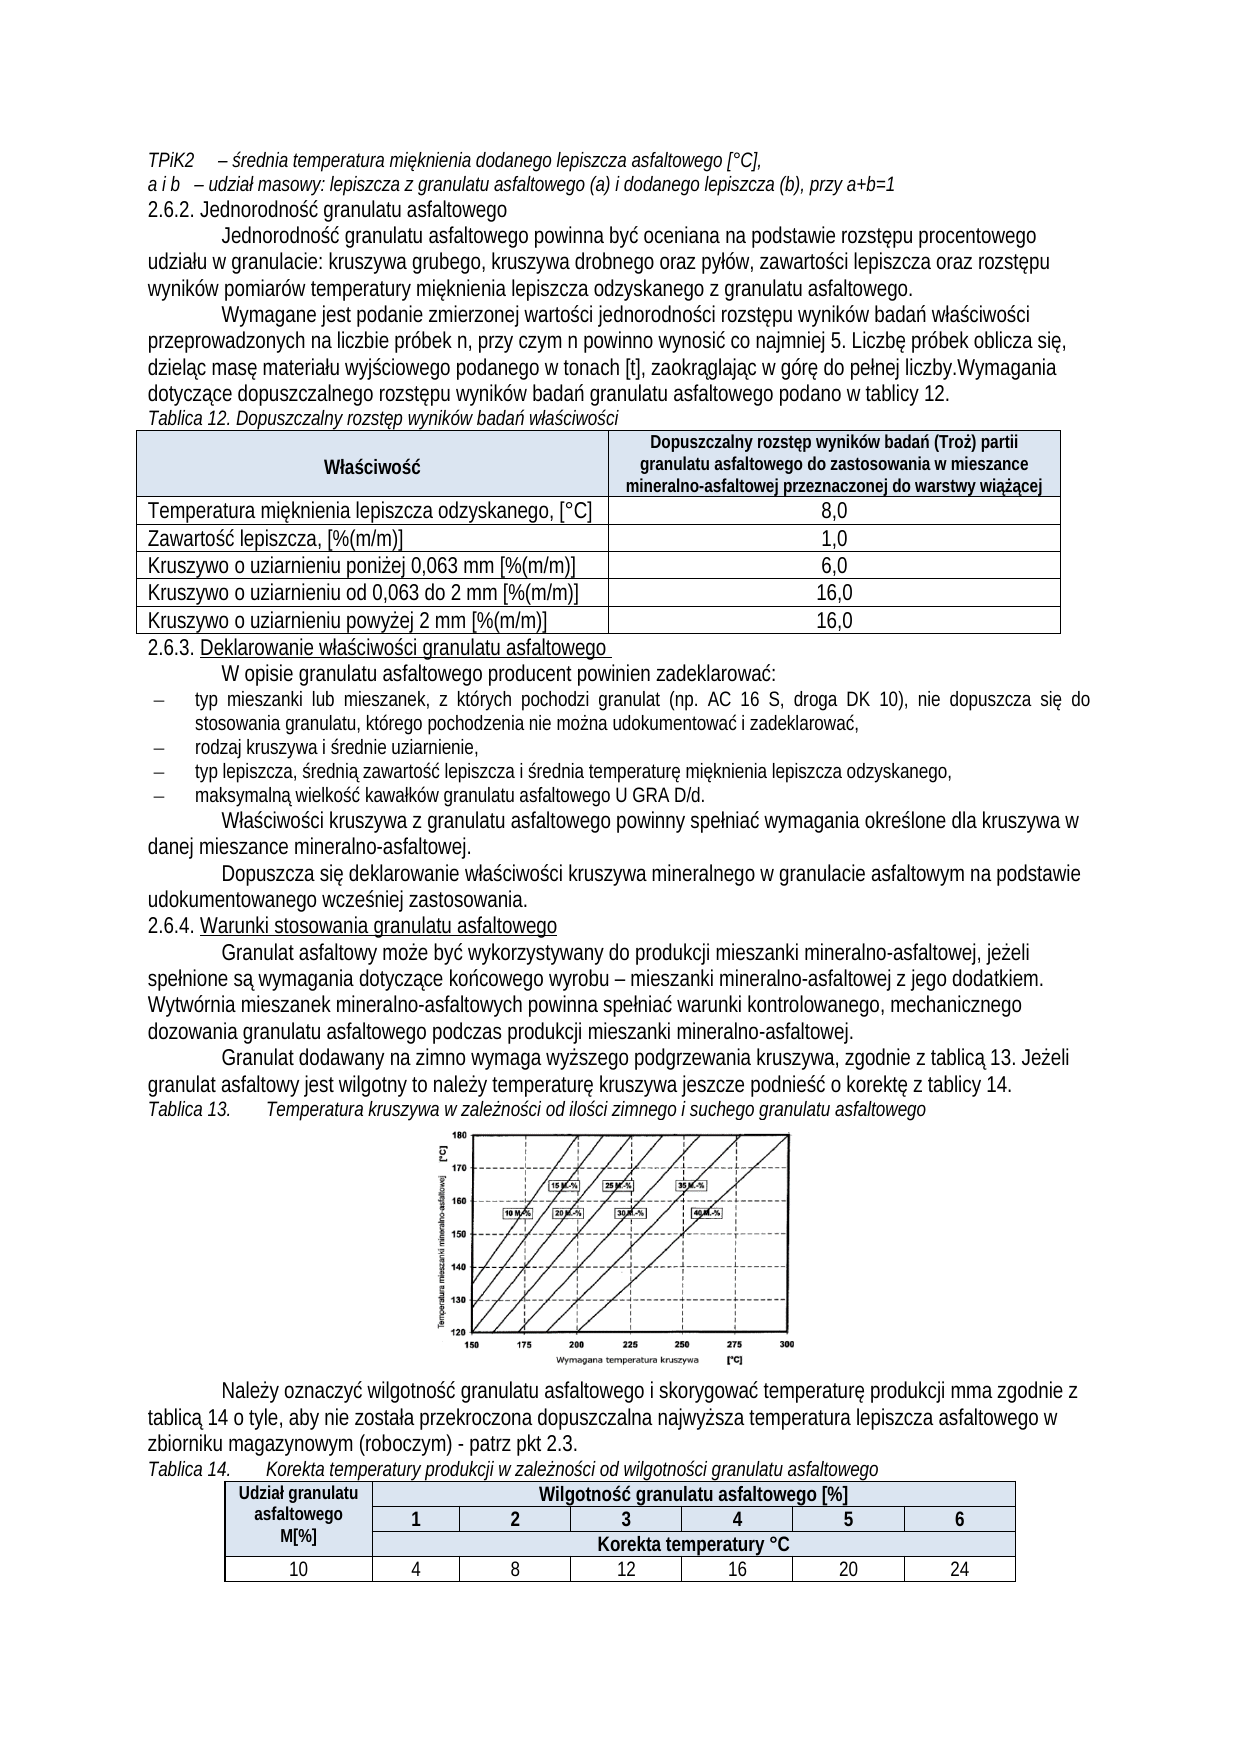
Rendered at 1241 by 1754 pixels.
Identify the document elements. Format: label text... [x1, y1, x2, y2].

table_cell 8 [460, 1557, 570, 1581]
table_cell 6,0 [609, 552, 1060, 578]
table_cell Kruszywo o uziarnieniu powyżej [%(m/m)] [137, 607, 608, 633]
table_cell Kruszywo o uziarnieniu od 0,063 do [%(m/m)] [137, 579, 608, 606]
table_cell 4 [682, 1507, 792, 1531]
table_cell Kruszywo o uziarnieniu poniżej [%(m/m)] [137, 552, 608, 578]
table_cell 1,0 [609, 525, 1060, 551]
text W opisie granulatu asfaltowego producent powinien zadeklarować: [148, 660, 1093, 687]
table_cell 20 [793, 1557, 904, 1581]
text TPiK2 – średnia temperatura mięknienia dodanego lepiszcza asfaltowego [°C], [148, 148, 1093, 172]
table_cell 1 [373, 1507, 459, 1531]
text Granulat dodawany na zimno wymaga wyższego podgrzewania kruszywa, zgodnie z tablicą 13. Jeżeli granulat asfaltowy jest wilgotny to należy temperaturę kruszywa jeszcze podnieść o korektę z tablicy 14. [148, 1044, 1093, 1097]
text 2.6.4. Warunki stosowania granulatu asfaltowego [148, 912, 1093, 939]
table_cell 16 [682, 1557, 792, 1581]
list maksymalną wielkość kawałków granulatu asfaltowego U GRA D/d. [153, 783, 1093, 807]
table_header Udział granulatu asfaltowego M[%] [226, 1482, 372, 1556]
text Tablica 14. Korekta temperatury produkcji w zależności od wilgotności granulatu asfaltowego [148, 1457, 1093, 1481]
table_header Wilgotność granulatu asfaltowego [%] [373, 1482, 1015, 1506]
text Jednorodność granulatu asfaltowego powinna być oceniana na podstawie rozstępu procentowego udziału w granulacie: kruszywa grubego, kruszywa drobnego oraz pyłów, zawartości lepiszcza oraz rozstępu wyników pomiarów temperatury mięknienia lepiszcza odzyskanego z granulatu asfaltowego. [148, 222, 1093, 301]
table_cell 4 [373, 1557, 459, 1581]
table_cell 16,0 [609, 607, 1060, 633]
table_cell Korekta temperatury °C [373, 1532, 1015, 1556]
text 2.6.2. Jednorodność granulatu asfaltowego [148, 196, 1093, 222]
table_header Dopuszczalny rozstęp wyników badań (Troż) partii granulatu asfaltowego do zastosowania w mieszance mineralno-asfaltowej przeznaczonej do warstwy wiążącej [609, 431, 1060, 496]
text Dopuszcza się deklarowanie właściwości kruszywa mineralnego w granulacie asfaltowym na podstawie udokumentowanego wcześniej zastosowania. [148, 860, 1093, 912]
table_cell 3 [571, 1507, 681, 1531]
text Granulat asfaltowy może być wykorzystywany do produkcji mieszanki mineralno-asfaltowej, jeżeli spełnione są wymagania dotyczące końcowego wyrobu – mieszanki mineralno-asfaltowej z jego dodatkiem. Wytwórnia mieszanek mineralno-asfaltowych powinna spełniać warunki kontrolowanego, mechanicznego dozowania granulatu asfaltowego podczas produkcji mieszanki mineralno-asfaltowej. [148, 939, 1093, 1044]
text Tablica 12. Dopuszczalny rozstęp wyników badań właściwości [148, 406, 1093, 430]
table_cell Temperatura mięknienia lepiszcza odzyskanego, [°C] [137, 497, 608, 523]
table_header Właściwość [137, 431, 608, 496]
table_cell Zawartość lepiszcza, [%(m/m)] [137, 525, 608, 551]
list typ mieszanki lub mieszanek, z których pochodzi granulat (np. AC 16 S, droga DK 10), nie dopuszcza się do stosowania granulatu, którego pochodzenia nie można udokumentować i zadeklarować, [153, 687, 1093, 735]
text Należy oznaczyć wilgotność granulatu asfaltowego i skorygować temperaturę produkcji mma zgodnie z tablicą 14 o tyle, aby nie została przekroczona dopuszczalna najwyższa temperatura lepiszcza asfaltowego w zbiorniku magazynowym (roboczym) - patrz pkt 2.3. [148, 1377, 1093, 1457]
text Właściwości kruszywa z granulatu asfaltowego powinny spełniać wymagania określone dla kruszywa w danej mieszance mineralno-asfaltowej. [148, 807, 1093, 860]
table_cell 10 [226, 1557, 372, 1581]
table_cell 24 [905, 1557, 1015, 1581]
table_cell 6 [905, 1507, 1015, 1531]
table_cell 2 [460, 1507, 570, 1531]
table_cell 16,0 [609, 579, 1060, 606]
picture [422, 1120, 819, 1378]
text 2.6.3. Deklarowanie właściwości granulatu asfaltowego [148, 634, 1093, 660]
table_cell 12 [571, 1557, 681, 1581]
text a i b – udział masowy: lepiszcza z granulatu asfaltowego (a) i dodanego lepiszcza (b), przy a+b=1 [148, 172, 1093, 196]
list rodzaj kruszywa i średnie uziarnienie, [153, 735, 1093, 759]
text Wymagane jest podanie zmierzonej wartości jednorodności rozstępu wyników badań właściwości przeprowadzonych na liczbie próbek n, przy czym n powinno wynosić co najmniej 5. Liczbę próbek oblicza się, dzieląc masę materiału wyjściowego podanego w tonach [t], zaokrąglając w górę do pełnej liczby.Wymagania dotyczące dopuszczalnego rozstępu wyników badań granulatu asfaltowego podano w tablicy 12. [148, 301, 1093, 406]
table_cell 8,0 [609, 497, 1060, 523]
table_cell 5 [793, 1507, 904, 1531]
text Tablica 13. Temperatura kruszywa w zależności od ilości zimnego i suchego granulatu asfaltowego [148, 1097, 1093, 1121]
list typ lepiszcza, średnią zawartość lepiszcza i średnia temperaturę mięknienia lepiszcza odzyskanego, [153, 759, 1093, 783]
